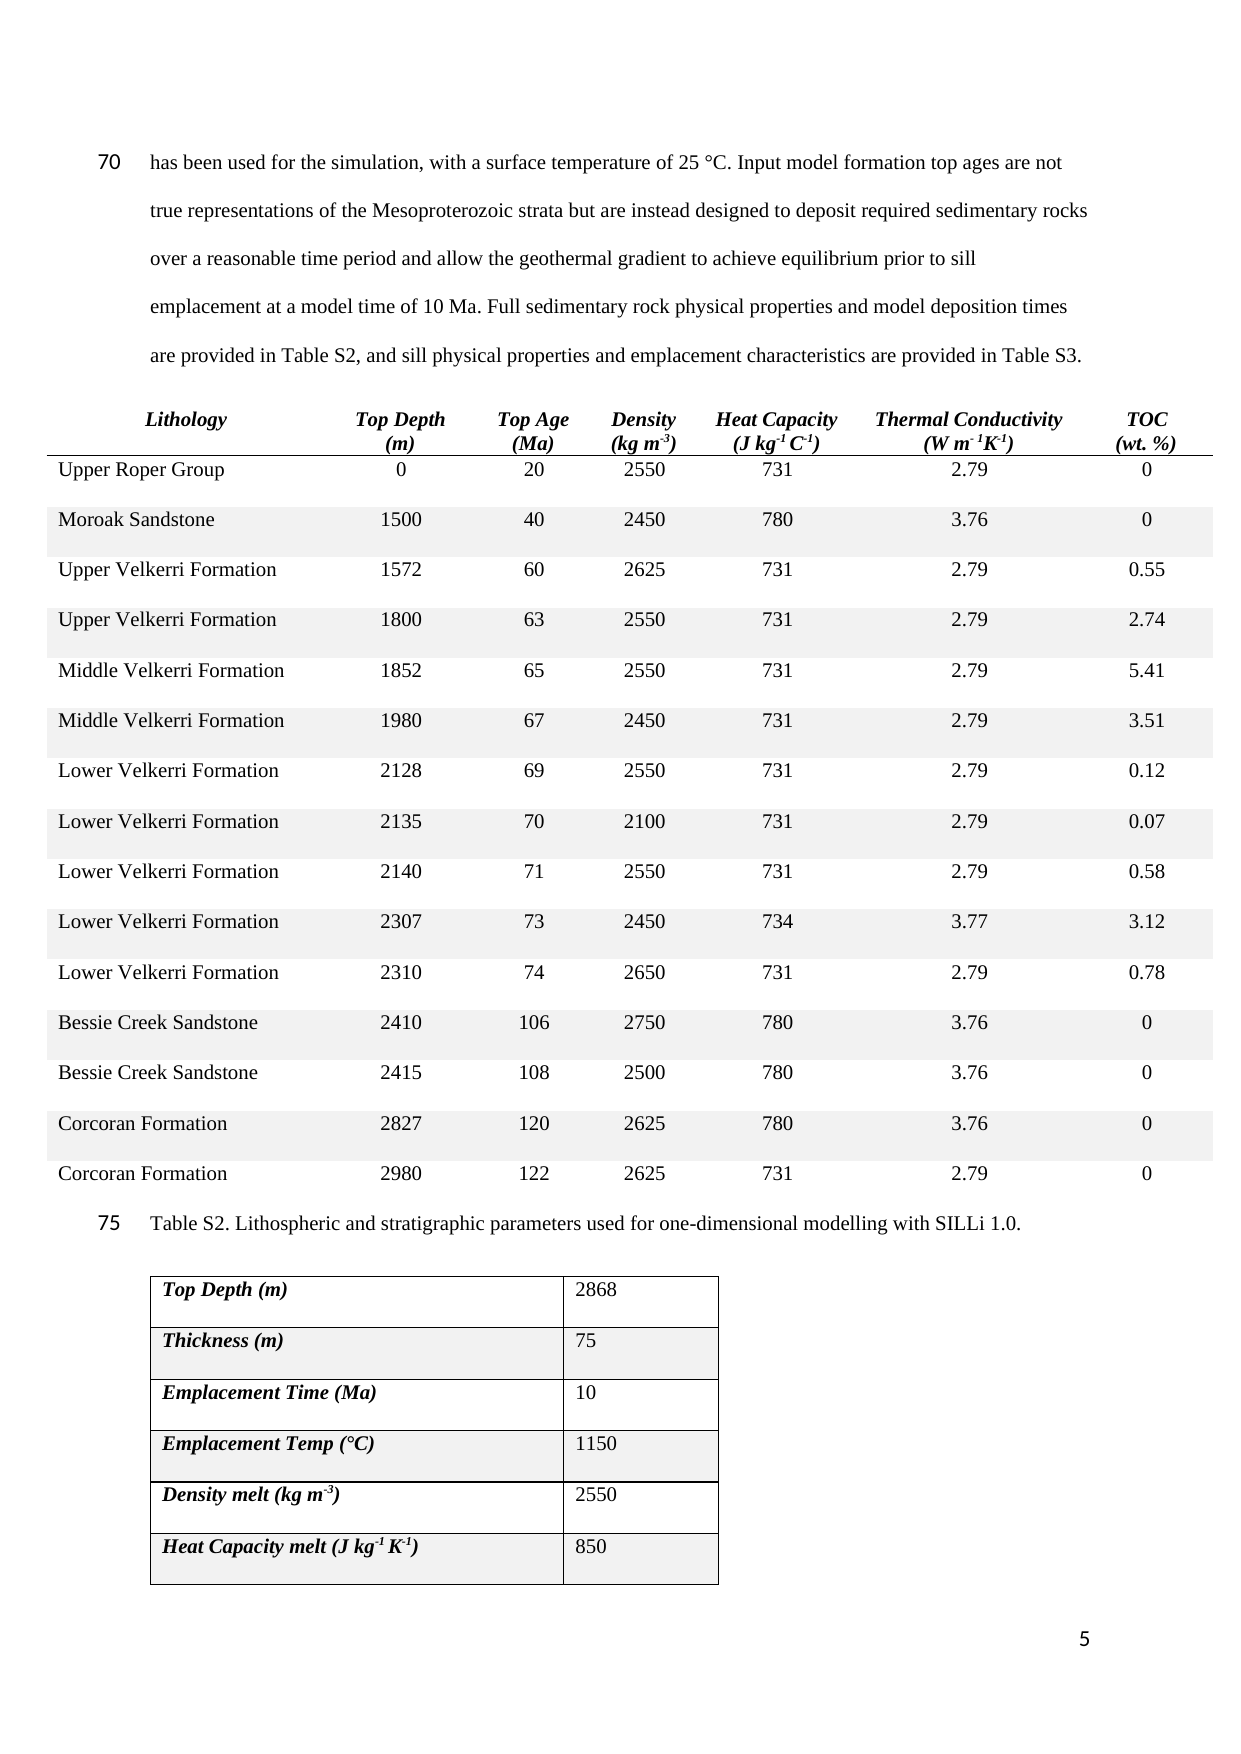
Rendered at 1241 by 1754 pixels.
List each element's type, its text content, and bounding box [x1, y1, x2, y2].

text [150, 150, 1090, 367]
table_cell 2.79 [859, 859, 1080, 909]
table_cell 108 [475, 1060, 593, 1111]
table_cell 780 [696, 1060, 859, 1111]
table_cell Upper Velkerri Formation [47, 608, 327, 658]
table_cell 0.12 [1080, 758, 1213, 809]
table_cell 731 [696, 456, 859, 507]
table_cell 2.74 [1080, 608, 1213, 658]
table_cell 0 [1080, 456, 1213, 507]
table_cell 70 [475, 809, 593, 859]
table_cell 75 [564, 1328, 718, 1379]
table_cell 731 [696, 708, 859, 758]
table_cell 3.12 [1080, 909, 1213, 959]
table_cell 3.76 [859, 507, 1080, 557]
table_cell 0 [1080, 507, 1213, 557]
table_cell 2.79 [859, 758, 1080, 809]
table_header TOC (wt. %) [1080, 407, 1213, 455]
table_cell 1500 [327, 507, 475, 557]
table_cell 2310 [327, 960, 475, 1010]
table_cell 2827 [327, 1111, 475, 1161]
table_cell 63 [475, 608, 593, 658]
table_cell Bessie Creek Sandstone [47, 1060, 327, 1111]
table_cell 2100 [593, 809, 696, 859]
table_header Heat Capacity (J kg-1 C-1) [696, 407, 859, 455]
table_cell 731 [696, 608, 859, 658]
table_cell 2.79 [859, 1161, 1080, 1211]
table_cell 0.55 [1080, 557, 1213, 607]
table_cell 74 [475, 960, 593, 1010]
table_cell 2625 [593, 557, 696, 607]
table_cell 850 [564, 1534, 718, 1584]
table_cell 1150 [564, 1431, 718, 1481]
table_cell 10 [564, 1380, 718, 1430]
table_cell 2415 [327, 1060, 475, 1111]
table_header 2868 [564, 1277, 718, 1327]
table_cell 1572 [327, 557, 475, 607]
table_cell Lower Velkerri Formation [47, 809, 327, 859]
table_cell 2.79 [859, 456, 1080, 507]
table_cell 2650 [593, 960, 696, 1010]
table_cell 60 [475, 557, 593, 607]
table_cell 0 [1080, 1111, 1213, 1161]
table_header Top Age (Ma) [475, 407, 593, 455]
text Table S2. Lithospheric and stratigraphic parameters used for one-dimensional modelling with SILLi 1.0. [150, 1211, 1090, 1235]
table_cell Moroak Sandstone [47, 507, 327, 557]
table_cell 2.79 [859, 809, 1080, 859]
table_header Top Depth (m) [327, 407, 475, 455]
table_cell 2550 [593, 758, 696, 809]
table_cell 0 [1080, 1010, 1213, 1060]
table_cell 3.51 [1080, 708, 1213, 758]
table_cell 734 [696, 909, 859, 959]
table_cell 2.79 [859, 960, 1080, 1010]
table_cell Emplacement Time (Ma) [151, 1380, 563, 1430]
table_cell 71 [475, 859, 593, 909]
table_cell Bessie Creek Sandstone [47, 1010, 327, 1060]
table_cell 2450 [593, 909, 696, 959]
table_cell 67 [475, 708, 593, 758]
table_cell 2.79 [859, 608, 1080, 658]
table_header Density (kg m-3) [593, 407, 696, 455]
table_cell Density melt (kg m-3) [151, 1483, 563, 1533]
table_cell 731 [696, 859, 859, 909]
table_cell 731 [696, 658, 859, 708]
table_cell 2625 [593, 1161, 696, 1211]
table_cell 731 [696, 960, 859, 1010]
table_cell Middle Velkerri Formation [47, 658, 327, 708]
table_cell Lower Velkerri Formation [47, 960, 327, 1010]
table_cell Emplacement Temp (°C) [151, 1431, 563, 1481]
table_cell 731 [696, 557, 859, 607]
table_cell 731 [696, 809, 859, 859]
table_cell 0 [1080, 1161, 1213, 1211]
table_cell 73 [475, 909, 593, 959]
table_cell 65 [475, 658, 593, 708]
table_cell Lower Velkerri Formation [47, 859, 327, 909]
table_cell 2140 [327, 859, 475, 909]
table_cell 122 [475, 1161, 593, 1211]
table_cell Thickness (m) [151, 1328, 563, 1379]
table_cell 2550 [593, 658, 696, 708]
table_cell 2625 [593, 1111, 696, 1161]
table_cell 0.07 [1080, 809, 1213, 859]
table_cell 731 [696, 1161, 859, 1211]
table_cell Corcoran Formation [47, 1161, 327, 1211]
table_cell 731 [696, 758, 859, 809]
table_cell 2410 [327, 1010, 475, 1060]
table_cell 2500 [593, 1060, 696, 1111]
table_cell 780 [696, 1010, 859, 1060]
table_cell 0.78 [1080, 960, 1213, 1010]
table_cell Lower Velkerri Formation [47, 909, 327, 959]
table_cell 2550 [564, 1483, 718, 1533]
table_cell 5.41 [1080, 658, 1213, 708]
table_cell 1852 [327, 658, 475, 708]
table_cell Corcoran Formation [47, 1111, 327, 1161]
table_cell Heat Capacity melt (J kg-1 K-1) [151, 1534, 563, 1584]
table_cell 2.79 [859, 658, 1080, 708]
table_cell 780 [696, 1111, 859, 1161]
table_cell 2750 [593, 1010, 696, 1060]
table_header Top Depth (m) [151, 1277, 563, 1327]
table_cell 106 [475, 1010, 593, 1060]
table_cell 2135 [327, 809, 475, 859]
table_cell 3.77 [859, 909, 1080, 959]
table_cell Middle Velkerri Formation [47, 708, 327, 758]
table_cell 780 [696, 507, 859, 557]
table_cell 2450 [593, 708, 696, 758]
table_cell 2450 [593, 507, 696, 557]
table_cell 2128 [327, 758, 475, 809]
table_cell 0 [327, 456, 475, 507]
table_cell 69 [475, 758, 593, 809]
table_cell 20 [475, 456, 593, 507]
table_cell 0 [1080, 1060, 1213, 1111]
table_cell 2.79 [859, 557, 1080, 607]
table_cell 2550 [593, 859, 696, 909]
table_cell 120 [475, 1111, 593, 1161]
table_cell 3.76 [859, 1010, 1080, 1060]
table_cell 1800 [327, 608, 475, 658]
table_cell Lower Velkerri Formation [47, 758, 327, 809]
table_cell Upper Roper Group [47, 456, 327, 507]
table_cell 0.58 [1080, 859, 1213, 909]
table_cell Upper Velkerri Formation [47, 557, 327, 607]
table_cell 2307 [327, 909, 475, 959]
table_cell 1980 [327, 708, 475, 758]
table_cell 40 [475, 507, 593, 557]
table_cell 2.79 [859, 708, 1080, 758]
table_header Thermal Conductivity (W m- 1K-1) [859, 407, 1080, 455]
table_cell 2550 [593, 608, 696, 658]
table_header Lithology [47, 407, 327, 455]
table_cell 2550 [593, 456, 696, 507]
table_cell 3.76 [859, 1060, 1080, 1111]
table_cell 3.76 [859, 1111, 1080, 1161]
table_cell 2980 [327, 1161, 475, 1211]
